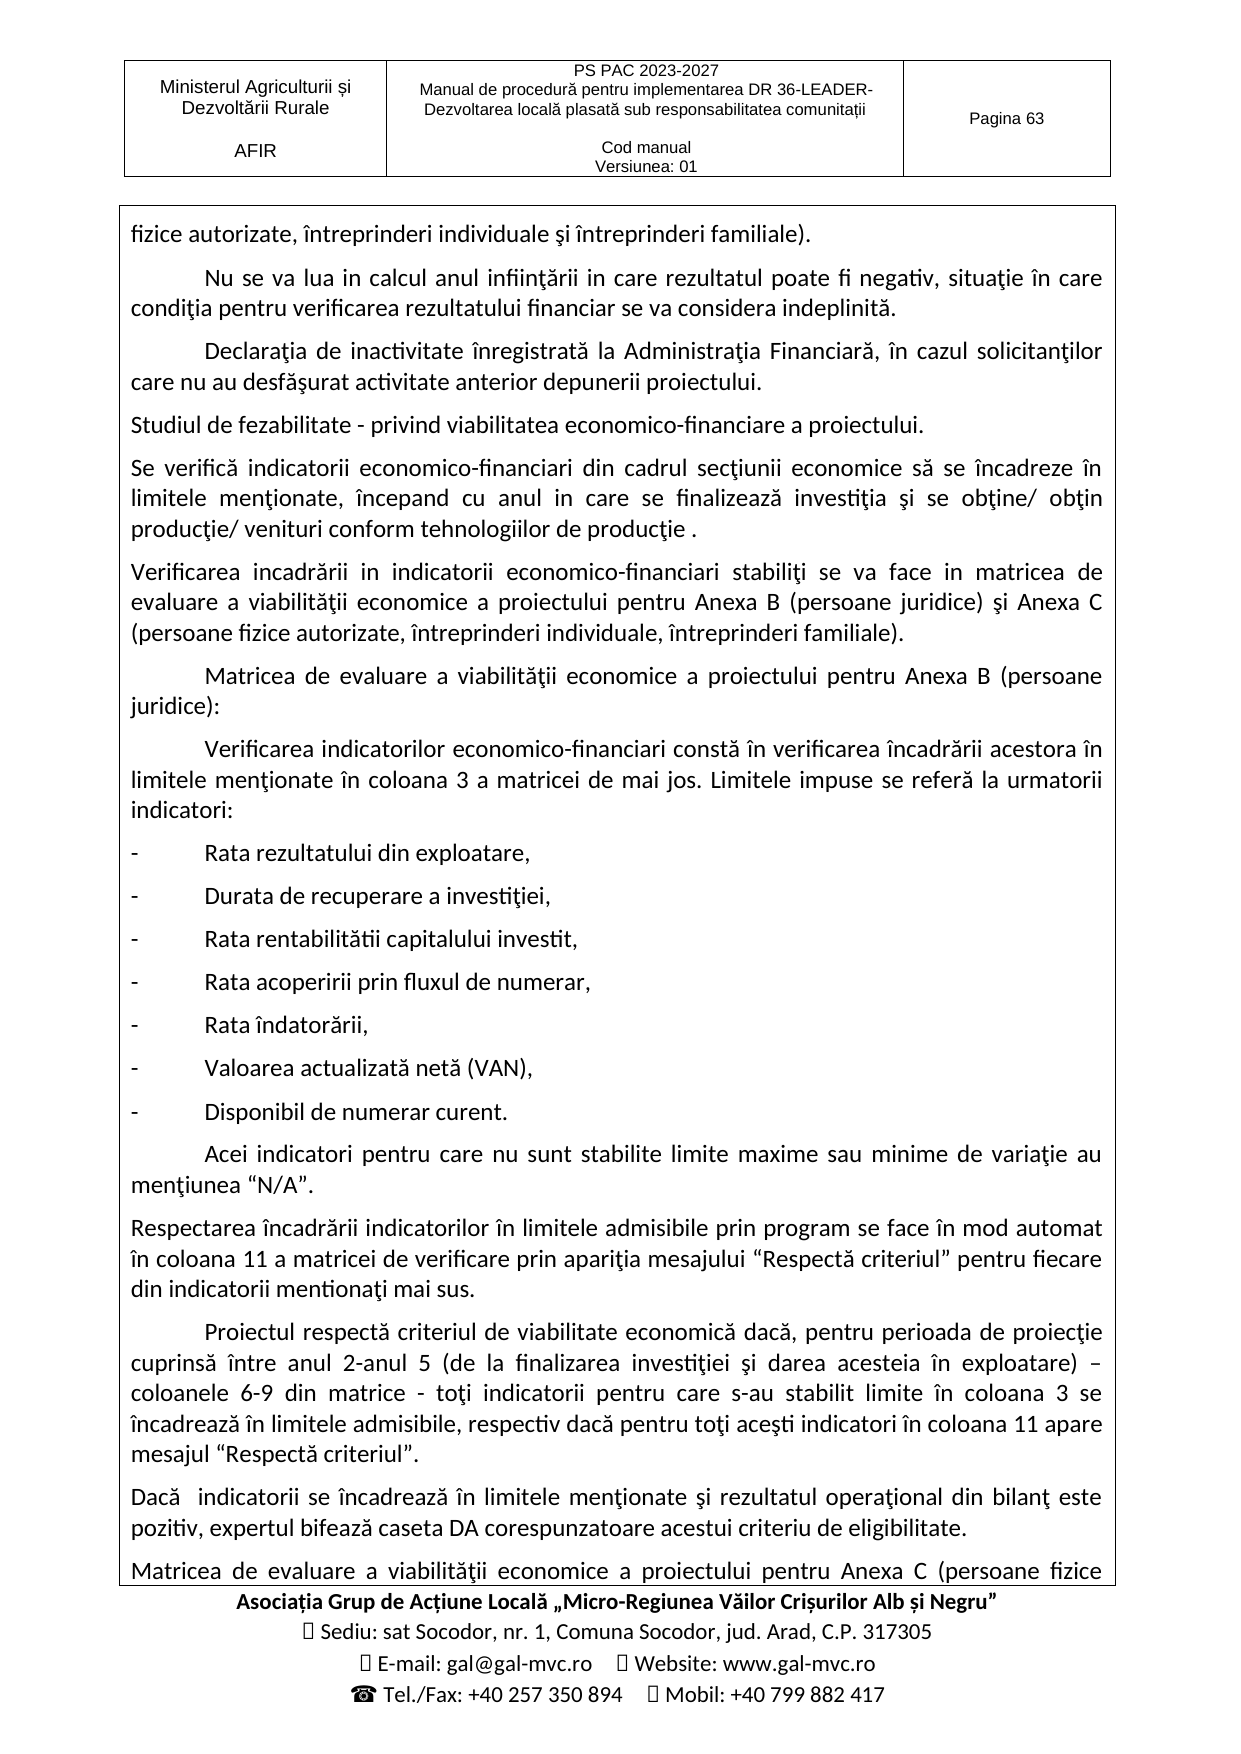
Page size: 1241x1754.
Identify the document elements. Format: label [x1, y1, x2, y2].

table_cell [120, 206, 1115, 1585]
